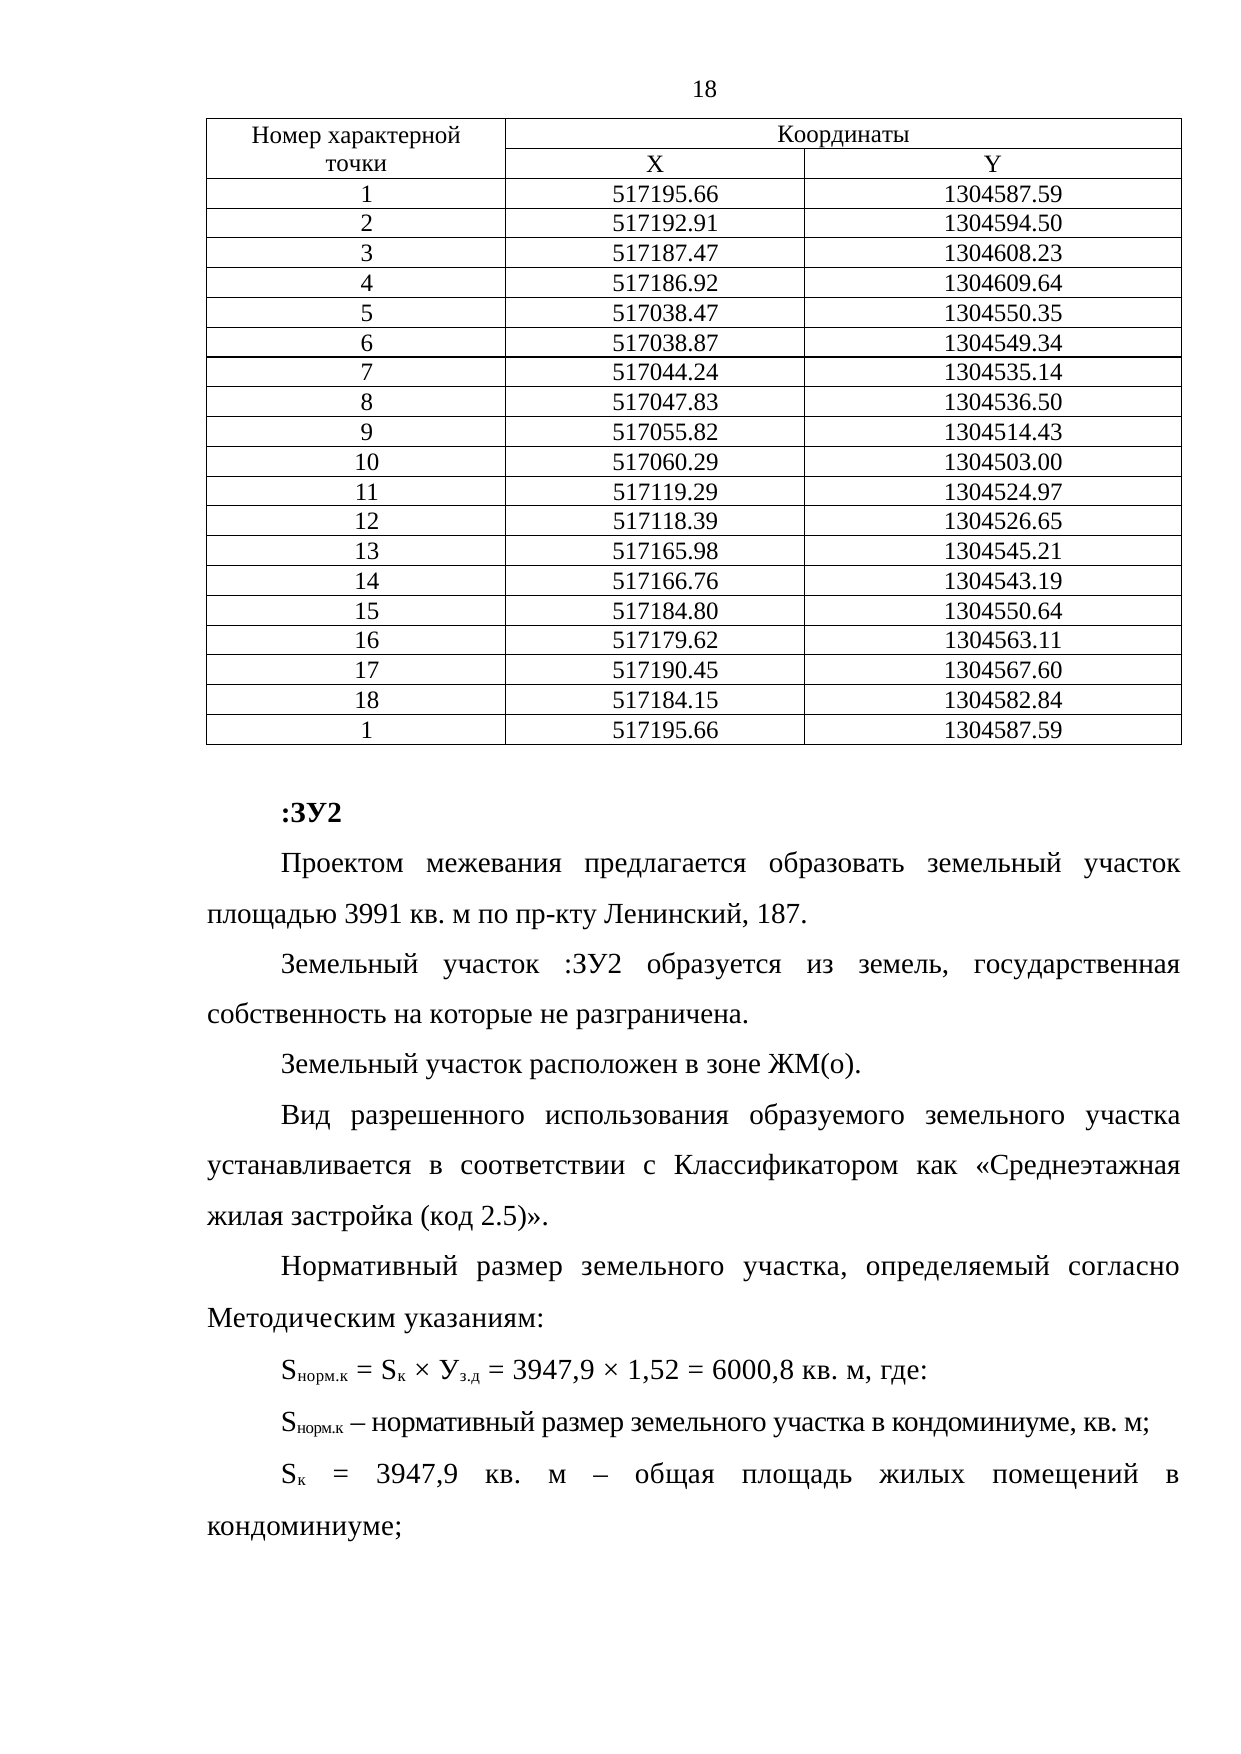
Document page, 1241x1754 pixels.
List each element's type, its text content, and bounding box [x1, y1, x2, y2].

table_cell 517038.47 [506, 298, 804, 327]
table_cell 517166.76 [506, 566, 804, 595]
text Земельный участок :ЗУ2 образуется из земель, государственная собственность на которые не разграничена. [207, 946, 1181, 1030]
table_cell X [506, 149, 804, 178]
table_cell 11 [207, 477, 505, 505]
table_cell 1304550.64 [805, 596, 1181, 624]
table_cell 15 [207, 596, 505, 624]
table_cell 1304503.00 [805, 447, 1181, 476]
table_cell 17 [207, 655, 505, 684]
text Земельный участок расположен в зоне ЖМ(о). [207, 1047, 1181, 1080]
table_cell 18 [207, 685, 505, 714]
table_cell 517195.66 [506, 179, 804, 207]
table_cell 14 [207, 566, 505, 595]
table_cell 517186.92 [506, 268, 804, 297]
table_cell 13 [207, 536, 505, 565]
table_cell 1304608.23 [805, 238, 1181, 267]
table_cell 517184.80 [506, 596, 804, 624]
table_cell 1304524.97 [805, 477, 1181, 505]
table_cell 1304594.50 [805, 209, 1181, 237]
table_cell 517055.82 [506, 417, 804, 446]
table_cell 1304567.60 [805, 655, 1181, 684]
table_cell 517060.29 [506, 447, 804, 476]
table_cell 1304609.64 [805, 268, 1181, 297]
table_cell 517165.98 [506, 536, 804, 565]
table_cell 2 [207, 209, 505, 237]
text Sнорм.к – нормативный размер земельного участка в кондоминиуме, кв. м; [207, 1404, 1181, 1437]
table_cell 517184.15 [506, 685, 804, 714]
table_cell 16 [207, 626, 505, 654]
table_cell 517195.66 [506, 715, 804, 744]
table_cell 1304514.43 [805, 417, 1181, 446]
table_cell 1304535.14 [805, 358, 1181, 386]
table_cell 5 [207, 298, 505, 327]
table_cell 1304550.35 [805, 298, 1181, 327]
table_cell 1304582.84 [805, 685, 1181, 714]
table_cell 1 [207, 179, 505, 207]
text Вид разрешенного использования образуемого земельного участка устанавливается в соответствии с Классификатором как «Среднеэтажная жилая застройка (код 2.5)». [207, 1097, 1181, 1231]
table_cell Y [805, 149, 1181, 178]
table_cell 9 [207, 417, 505, 446]
text :ЗУ2 [207, 795, 1181, 829]
table_cell 517044.24 [506, 358, 804, 386]
table_cell 1304536.50 [805, 387, 1181, 416]
table_cell 12 [207, 506, 505, 535]
table_cell 3 [207, 238, 505, 267]
table_cell 1304549.34 [805, 328, 1181, 356]
table_cell 517179.62 [506, 626, 804, 654]
table_cell 517118.39 [506, 506, 804, 535]
table_cell 7 [207, 358, 505, 386]
text Sк = 3947,9 кв. м – общая площадь жилых помещений в кондоминиуме; [207, 1456, 1181, 1541]
text Проектом межевания предлагается образовать земельный участок площадью 3991 кв. м по пр-кту Ленинский, 187. [207, 845, 1181, 929]
table_cell 8 [207, 387, 505, 416]
table_cell 4 [207, 268, 505, 297]
table_cell 1304545.21 [805, 536, 1181, 565]
text Нормативный размер земельного участка, определяемый согласно Методическим указаниям: [207, 1248, 1181, 1333]
table_cell 1304587.59 [805, 715, 1181, 744]
table_cell 517047.83 [506, 387, 804, 416]
table_cell 1304526.65 [805, 506, 1181, 535]
table_cell 517119.29 [506, 477, 804, 505]
table_cell 6 [207, 328, 505, 356]
table_header Координаты [506, 119, 1181, 148]
table_cell 1304587.59 [805, 179, 1181, 207]
table_cell 1304563.11 [805, 626, 1181, 654]
table_cell 517187.47 [506, 238, 804, 267]
table_cell 10 [207, 447, 505, 476]
table_cell 517192.91 [506, 209, 804, 237]
table_header Номер характерной точки [207, 119, 505, 178]
table_cell 517038.87 [506, 328, 804, 356]
table_cell 1304543.19 [805, 566, 1181, 595]
text Sнорм.к = Sк × Уз.д = 3947,9 × 1,52 = 6000,8 кв. м, где: [207, 1352, 1181, 1385]
table_cell 517190.45 [506, 655, 804, 684]
table_cell 1 [207, 715, 505, 744]
